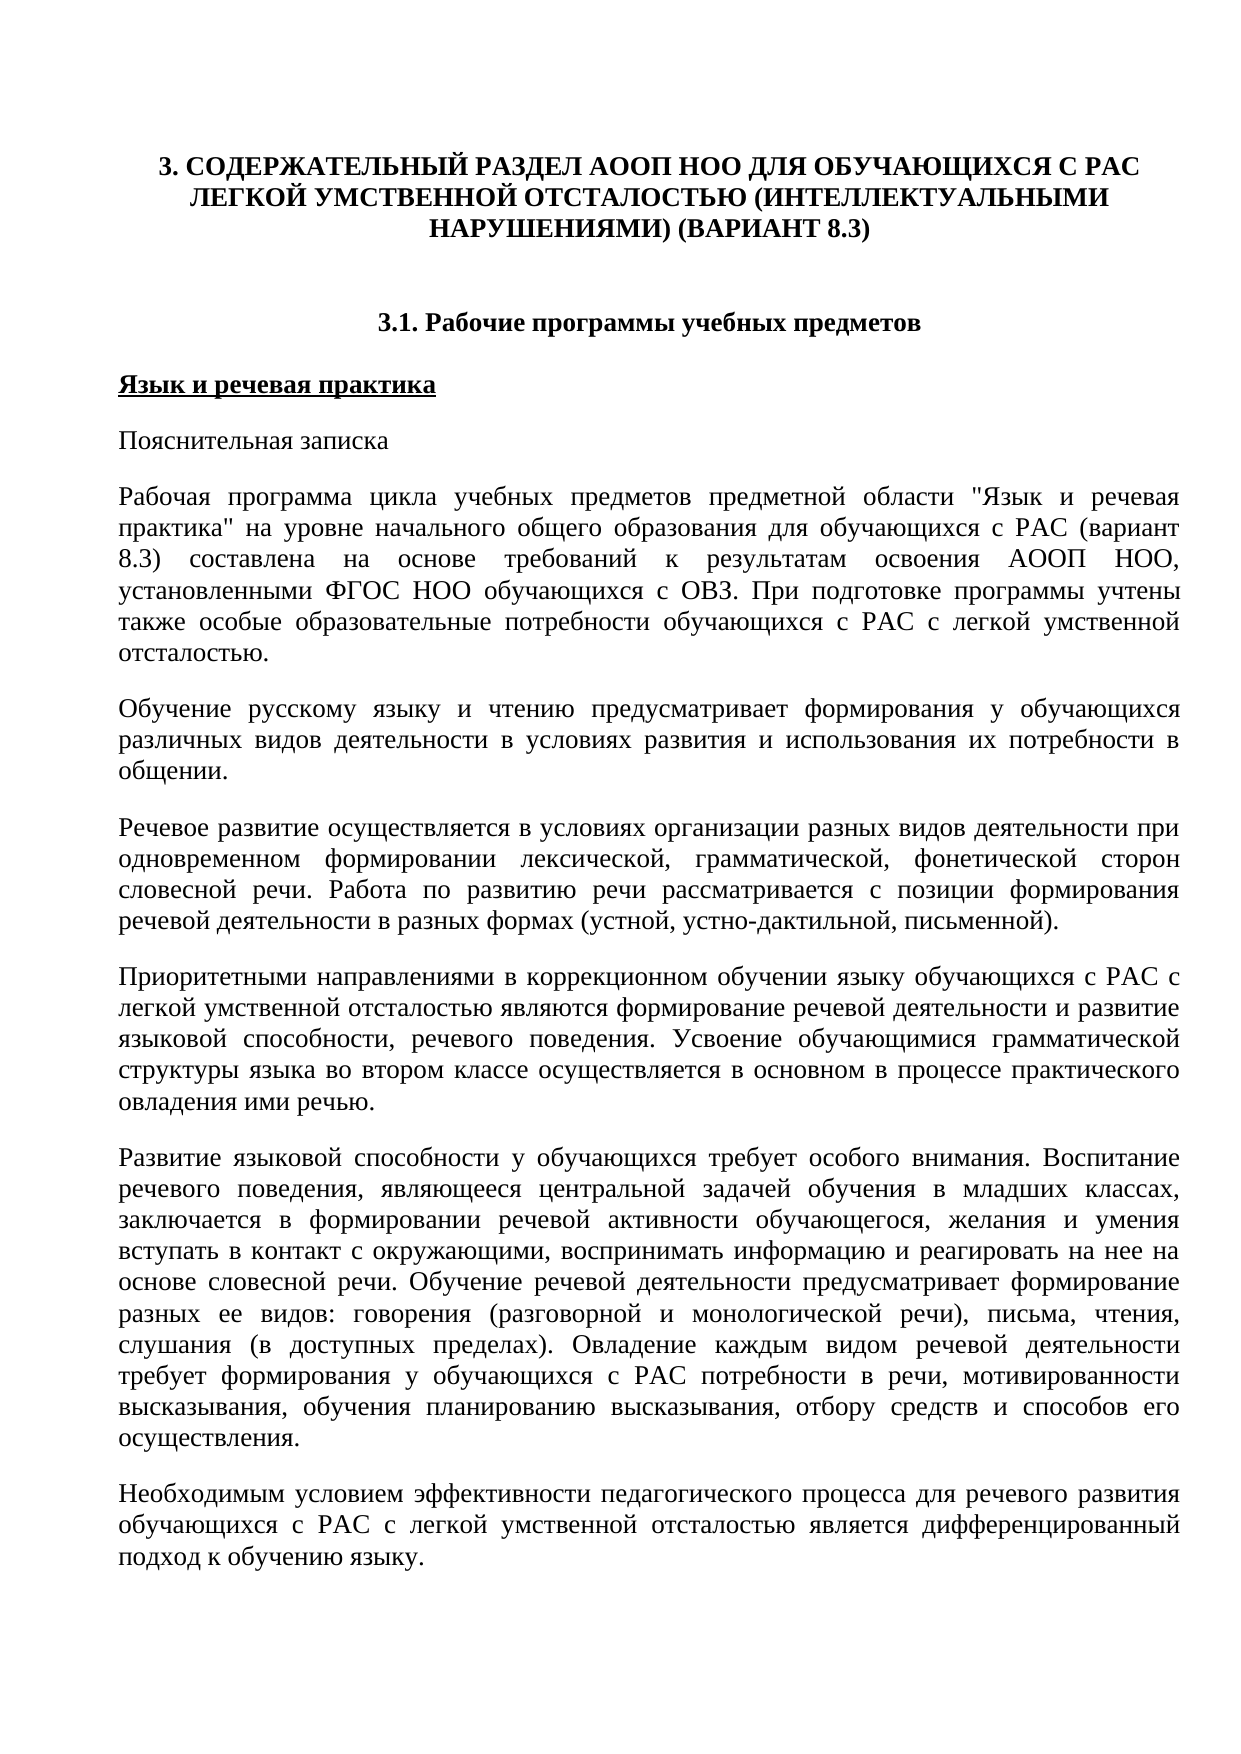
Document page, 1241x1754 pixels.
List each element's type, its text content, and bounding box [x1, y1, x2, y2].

text Развитие языковой способности у обучающихся требует особого внимания. Воспитание речевого поведения, являющееся центральной задачей обучения в младших классах, заключается в формировании речевой активности обучающегося, желания и умения вступать в контакт с окружающими, воспринимать информацию и реагировать на нее на основе словесной речи. Обучение речевой деятельности предусматривает формирование разных ее видов: говорения (разговорной и монологической речи), письма, чтения, слушания (в доступных пределах). Овладение каждым видом речевой деятельности требует формирования у обучающихся с РАС потребности в речи, мотивированности высказывания, обучения планированию высказывания, отбору средств и способов его осуществления. [118, 1141, 1181, 1452]
text 3.1. Рабочие программы учебных предметов [118, 306, 1181, 337]
text Пояснительная записка [118, 424, 1181, 455]
text Необходимым условием эффективности педагогического процесса для речевого развития обучающихся с РАС с легкой умственной отсталостью является дифференцированный подход к обучению языку. [118, 1477, 1181, 1571]
text Рабочая программа цикла учебных предметов предметной области "Язык и речевая практика" на уровне начального общего образования для обучающихся с РАС (вариант 8.3) составлена на основе требований к результатам освоения АООП НОО, установленными ФГОС НОО обучающихся с ОВЗ. При подготовке программы учтены также особые образовательные потребности обучающихся с РАС с легкой умственной отсталостью. [118, 480, 1181, 667]
text 3. СОДЕРЖАТЕЛЬНЫЙ РАЗДЕЛ АООП НОО ДЛЯ ОБУЧАЮЩИХСЯ С РАС ЛЕГКОЙ УМСТВЕННОЙ ОТСТАЛОСТЬЮ (ИНТЕЛЛЕКТУАЛЬНЫМИ НАРУШЕНИЯМИ) (ВАРИАНТ 8.3) [118, 150, 1181, 243]
text Язык и речевая практика [118, 368, 1181, 399]
text Обучение русскому языку и чтению предусматривает формирования у обучающихся различных видов деятельности в условиях развития и использования их потребности в общении. [118, 692, 1181, 786]
text Приоритетными направлениями в коррекционном обучении языку обучающихся с РАС с легкой умственной отсталостью являются формирование речевой деятельности и развитие языковой способности, речевого поведения. Усвоение обучающимися грамматической структуры языка во втором классе осуществляется в основном в процессе практического овладения ими речью. [118, 960, 1181, 1116]
text Речевое развитие осуществляется в условиях организации разных видов деятельности при одновременном формировании лексической, грамматической, фонетической сторон словесной речи. Работа по развитию речи рассматривается с позиции формирования речевой деятельности в разных формах (устной, устно-дактильной, письменной). [118, 811, 1181, 935]
